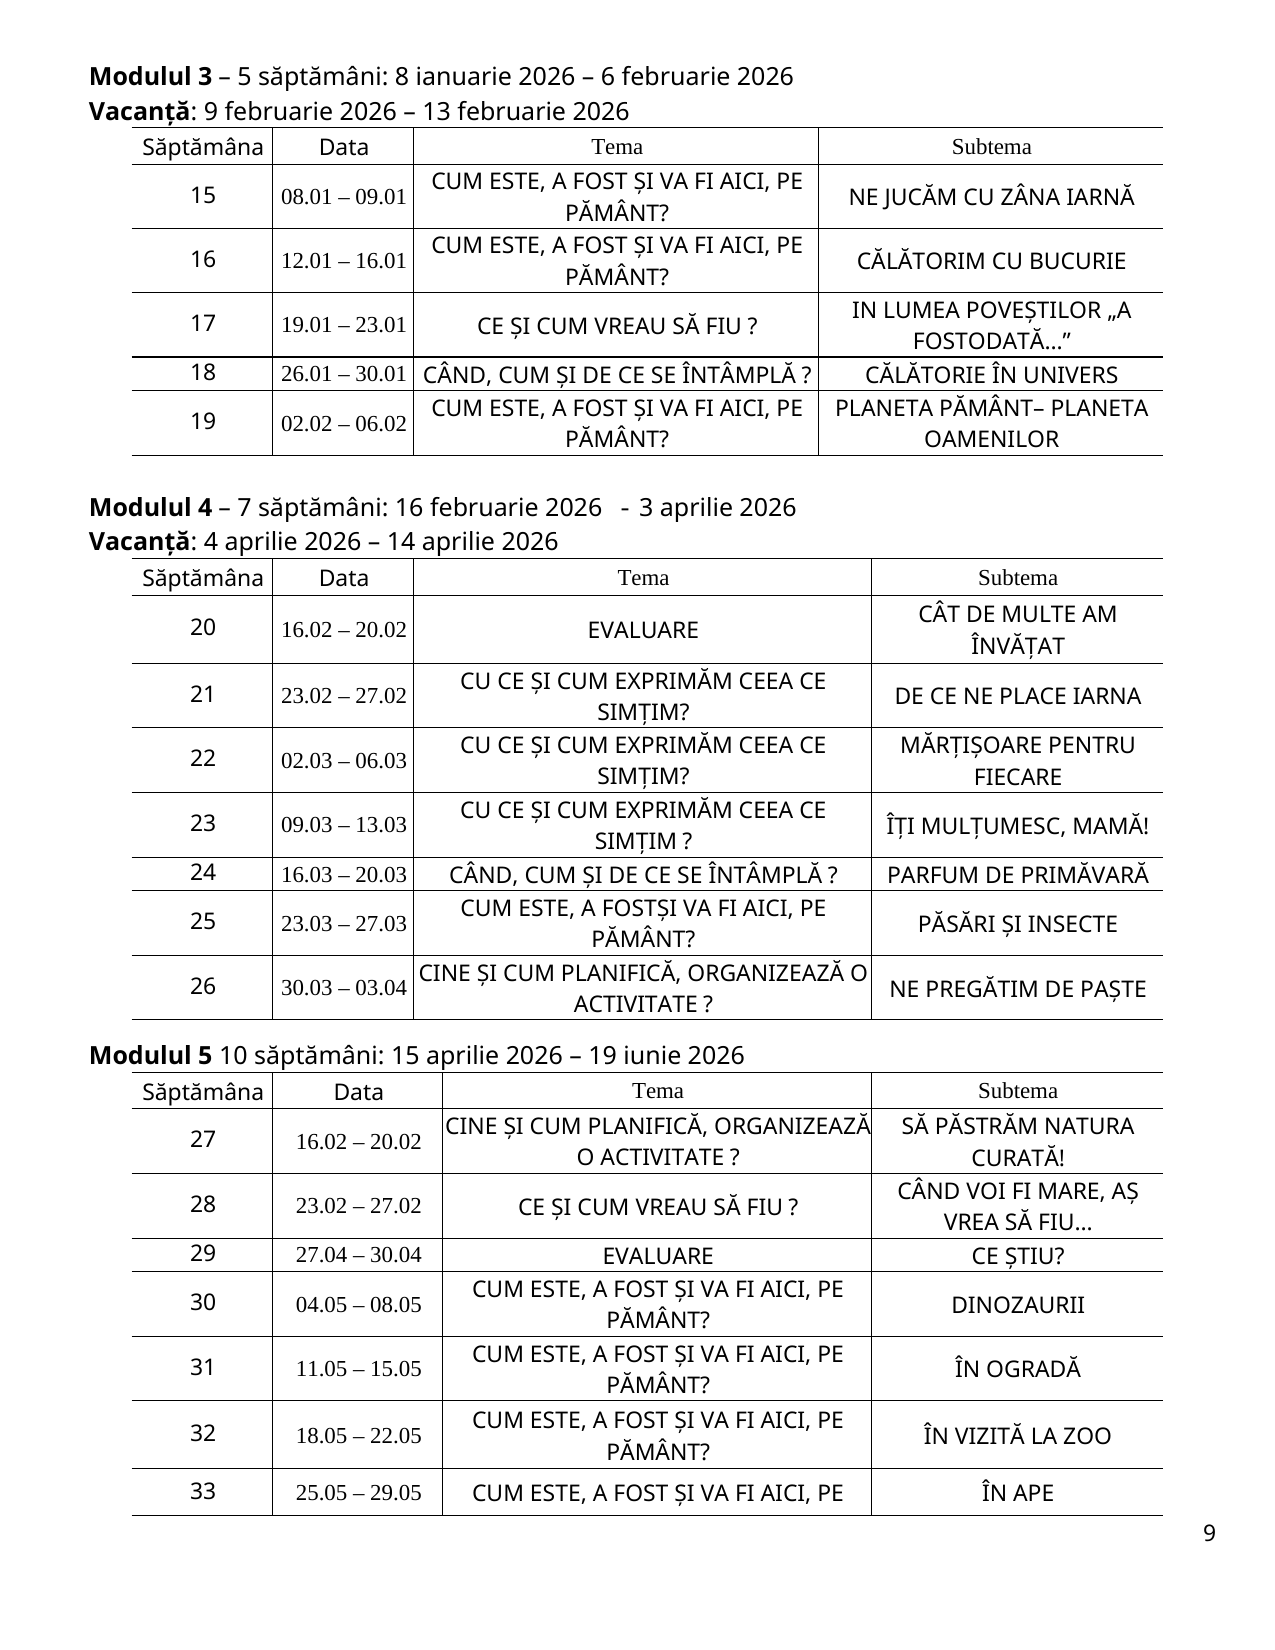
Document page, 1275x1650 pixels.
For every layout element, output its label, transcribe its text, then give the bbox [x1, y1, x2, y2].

table_cell 23.02 – 27.02 [273, 664, 413, 727]
table_cell 22 [132, 728, 272, 792]
table_cell 12.01 – 16.01 [273, 229, 413, 292]
table_cell PĂSĂRI ȘI INSECTE [872, 891, 1163, 955]
table_cell CUM ESTE, A FOSTȘI VA FI AICI, PE PĂMÂNT? [414, 891, 871, 955]
text Vacanță: 9 februarie 2026 – 13 februarie 2026 [89, 93, 1218, 127]
table_cell NE JUCĂM CU ZÂNA IARNĂ [819, 165, 1163, 228]
table_cell EVALUARE [414, 596, 871, 662]
table_cell PARFUM DE PRIMĂVARĂ [872, 858, 1163, 890]
text Modulul 3 – 5 săptămâni: 8 ianuarie 2026 – 6 februarie 2026 [89, 59, 1218, 93]
table_cell 25.05 – 29.05 [273, 1469, 442, 1515]
table_cell CE ȘI CUM VREAU SĂ FIU ? [443, 1174, 871, 1237]
table_cell 33 [132, 1469, 272, 1515]
table_cell CUM ESTE, A FOST ȘI VA FI AICI, PE PĂMÂNT? [414, 391, 818, 454]
table_cell CU CE ȘI CUM EXPRIMĂM CEEA CE SIMȚIM? [414, 728, 871, 792]
table_cell 23.02 – 27.02 [273, 1174, 442, 1237]
table_cell 29 [132, 1239, 272, 1271]
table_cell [443, 1401, 871, 1468]
table_cell 23 [132, 793, 272, 857]
text Vacanță: 4 aprilie 2026 – 14 aprilie 2026 [89, 524, 1218, 558]
table_cell CĂLĂTORIM CU BUCURIE [819, 229, 1163, 292]
table_header Data [273, 1073, 442, 1108]
table_cell 26 [132, 956, 272, 1019]
table_cell ÎN VIZITĂ LA ZOO [872, 1401, 1163, 1468]
table_cell CĂLĂTORIE ÎN UNIVERS [819, 358, 1163, 390]
table_cell 23.03 – 27.03 [273, 891, 413, 955]
table_cell 19 [132, 391, 272, 454]
table_cell 30 [132, 1272, 272, 1336]
text Modulul 5 10 săptămâni: 15 aprilie 2026 – 19 iunie 2026 [89, 1038, 1218, 1072]
table_cell 16.03 – 20.03 [273, 858, 413, 890]
table_cell 28 [132, 1174, 272, 1237]
table_header Tema [414, 128, 818, 164]
table_header Subtema [872, 559, 1163, 594]
table_cell 16 [132, 229, 272, 292]
table_cell 25 [132, 891, 272, 955]
table_cell CÂND VOI FI MARE, AȘ VREA SĂ FIU… [872, 1174, 1163, 1237]
table_cell ÎN APE [872, 1469, 1163, 1515]
table_cell ÎȚI MULȚUMESC, MAMĂ! [872, 793, 1163, 857]
table_cell EVALUARE [443, 1239, 871, 1271]
table_header Tema [443, 1073, 871, 1108]
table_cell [443, 1469, 871, 1515]
table_cell 31 [132, 1337, 272, 1400]
table_cell NE PREGĂTIM DE PAȘTE [872, 956, 1163, 1019]
table_cell 24 [132, 858, 272, 890]
table_cell 20 [132, 596, 272, 662]
table_cell IN LUMEA POVEȘTILOR „A FOSTODATĂ…” [819, 293, 1163, 356]
table_cell 27 [132, 1109, 272, 1173]
table_cell 17 [132, 293, 272, 356]
table_cell 21 [132, 664, 272, 727]
table_cell DINOZAURII [872, 1272, 1163, 1336]
table_cell CU CE ȘI CUM EXPRIMĂM CEEA CE SIMȚIM ? [414, 793, 871, 857]
table_header Subtema [819, 128, 1163, 164]
table_cell 04.05 – 08.05 [273, 1272, 442, 1336]
table_cell CUM ESTE, A FOST ȘI VA FI AICI, PE PĂMÂNT? [414, 229, 818, 292]
text Modulul 4 – 7 săptămâni: 16 februarie 2026 - 3 aprilie 2026 [89, 490, 1218, 524]
table_cell MĂRȚIȘOARE PENTRU FIECARE [872, 728, 1163, 792]
table_cell 18.05 – 22.05 [273, 1401, 442, 1468]
table_header Săptămâna [132, 1073, 272, 1108]
table_cell 26.01 – 30.01 [273, 358, 413, 390]
table_cell 02.02 – 06.02 [273, 391, 413, 454]
table_cell 18 [132, 358, 272, 390]
table_cell ÎN OGRADĂ [872, 1337, 1163, 1400]
table_header Săptămâna [132, 128, 272, 164]
table_cell 15 [132, 165, 272, 228]
table_cell 27.04 – 30.04 [273, 1239, 442, 1271]
table_cell 09.03 – 13.03 [273, 793, 413, 857]
table_cell 16.02 – 20.02 [273, 1109, 442, 1173]
table_cell CE ȘI CUM VREAU SĂ FIU ? [414, 293, 818, 356]
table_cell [443, 1337, 871, 1400]
table_cell CINE ȘI CUM PLANIFICĂ, ORGANIZEAZĂ O ACTIVITATE ? [443, 1109, 871, 1173]
table_cell DE CE NE PLACE IARNA [872, 664, 1163, 727]
table_cell 19.01 – 23.01 [273, 293, 413, 356]
table_header Tema [414, 559, 871, 594]
table_cell CÂND, CUM ȘI DE CE SE ÎNTÂMPLĂ ? [414, 358, 818, 390]
table_cell 02.03 – 06.03 [273, 728, 413, 792]
table_cell SĂ PĂSTRĂM NATURA CURATĂ! [872, 1109, 1163, 1173]
table_cell 30.03 – 03.04 [273, 956, 413, 1019]
table_cell 16.02 – 20.02 [273, 596, 413, 662]
table_cell PLANETA PĂMÂNT– PLANETA OAMENILOR [819, 391, 1163, 454]
table_cell 32 [132, 1401, 272, 1468]
table_cell 08.01 – 09.01 [273, 165, 413, 228]
table_header Data [273, 559, 413, 594]
table_header Săptămâna [132, 559, 272, 594]
table_cell CUM ESTE, A FOST ȘI VA FI AICI, PE PĂMÂNT? [443, 1272, 871, 1336]
table_cell 11.05 – 15.05 [273, 1337, 442, 1400]
table_cell CINE ȘI CUM PLANIFICĂ, ORGANIZEAZĂ O ACTIVITATE ? [414, 956, 871, 1019]
table_cell CUM ESTE, A FOST ȘI VA FI AICI, PE PĂMÂNT? [414, 165, 818, 228]
table_cell CÂT DE MULTE AM ÎNVĂȚAT [872, 596, 1163, 662]
table_cell CU CE ȘI CUM EXPRIMĂM CEEA CE SIMȚIM? [414, 664, 871, 727]
table_header Subtema [872, 1073, 1163, 1108]
table_cell CE ȘTIU? [872, 1239, 1163, 1271]
table_cell CÂND, CUM ȘI DE CE SE ÎNTÂMPLĂ ? [414, 858, 871, 890]
table_header Data [273, 128, 413, 164]
